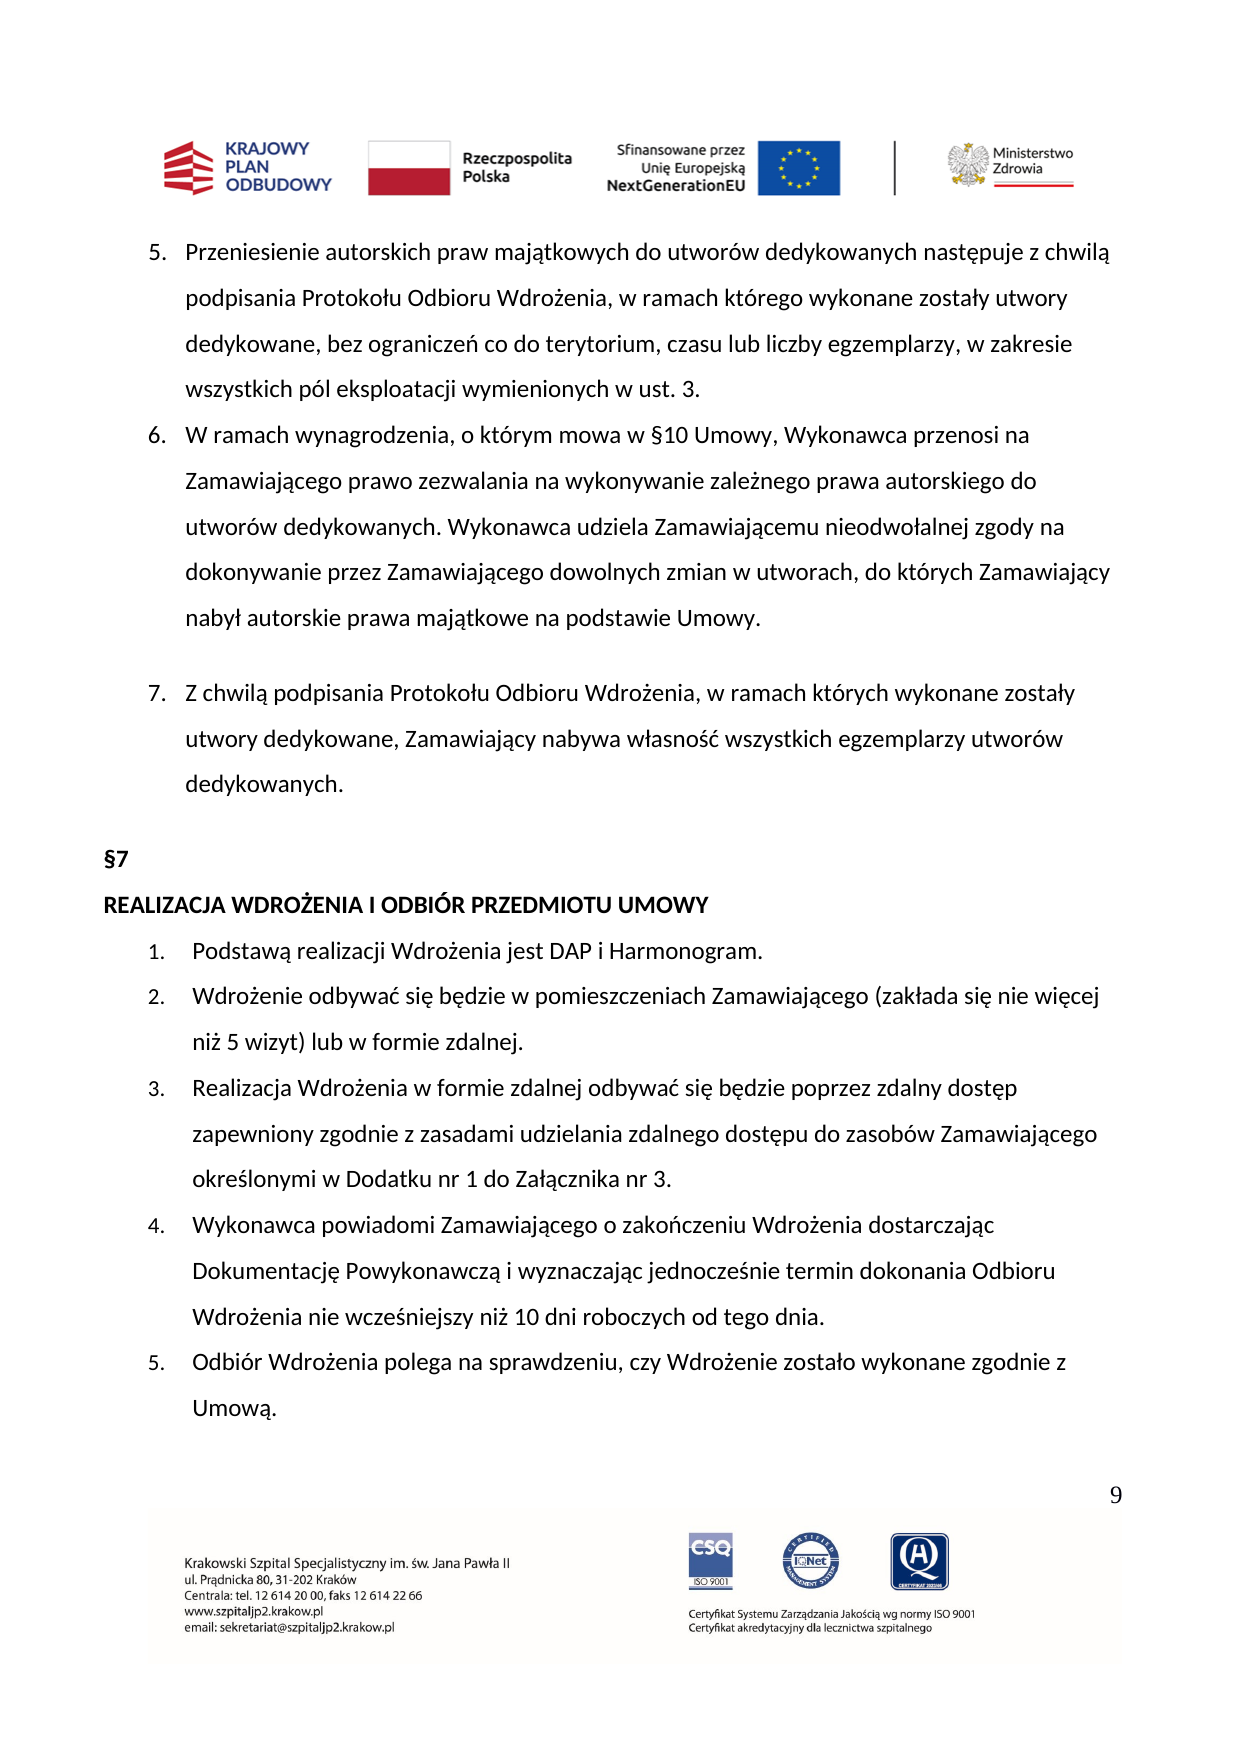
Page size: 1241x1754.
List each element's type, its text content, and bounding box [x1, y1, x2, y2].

list Wdrożenie odbywać się będzie w pomieszczeniach Zamawiającego (zakłada się nie więcej niż 5 wizyt) lub w formie zdalnej. [148, 981, 1122, 1057]
list Odbiór Wdrożenia polega na sprawdzeniu, czy Wdrożenie zostało wykonane zgodnie z Umową. [148, 1346, 1122, 1423]
text §7 [103, 843, 1122, 874]
list Realizacja Wdrożenia w formie zdalnej odbywać się będzie poprzez zdalny dostęp zapewniony zgodnie z zasadami udzielania zdalnego dostępu do zasobów Zamawiającego określonymi w Dodatku nr 1 do Załącznika nr 3. [148, 1072, 1122, 1194]
list Wykonawca powiadomi Zamawiającego o zakończeniu Wdrożenia dostarczając Dokumentację Powykonawczą i wyznaczając jednocześnie termin dokonania Odbioru Wdrożenia nie wcześniejszy niż 10 dni roboczych od tego dnia. [148, 1209, 1122, 1331]
text REALIZACJA WDROŻENIA I ODBIÓR PRZEDMIOTU UMOWY [103, 889, 1122, 919]
list Z chwilą podpisania Protokołu Odbioru Wdrożenia, w ramach których wykonane zostały utwory dedykowane, Zamawiający nabywa własność wszystkich egzemplarzy utworów dedykowanych. [148, 677, 1122, 799]
picture [147, 1508, 1123, 1664]
list Podstawą realizacji Wdrożenia jest DAP i Harmonogram. [148, 935, 1122, 965]
list W ramach wynagrodzenia, o którym mowa w §10 Umowy, Wykonawca przenosi na Zamawiającego prawo zezwalania na wykonywanie zależnego prawa autorskiego do utworów dedykowanych. Wykonawca udziela Zamawiającemu nieodwołalnej zgody na dokonywanie przez Zamawiającego dowolnych zmian w utworach, do których Zamawiający nabył autorskie prawa majątkowe na podstawie Umowy. [148, 419, 1122, 633]
list Przeniesienie autorskich praw majątkowych do utworów dedykowanych następuje z chwilą podpisania Protokołu Odbioru Wdrożenia, w ramach którego wykonane zostały utwory dedykowane, bez ograniczeń co do terytorium, czasu lub liczby egzemplarzy, w zakresie wszystkich pól eksploatacji wymienionych w ust. 3. [148, 236, 1122, 404]
picture [147, 118, 1093, 212]
